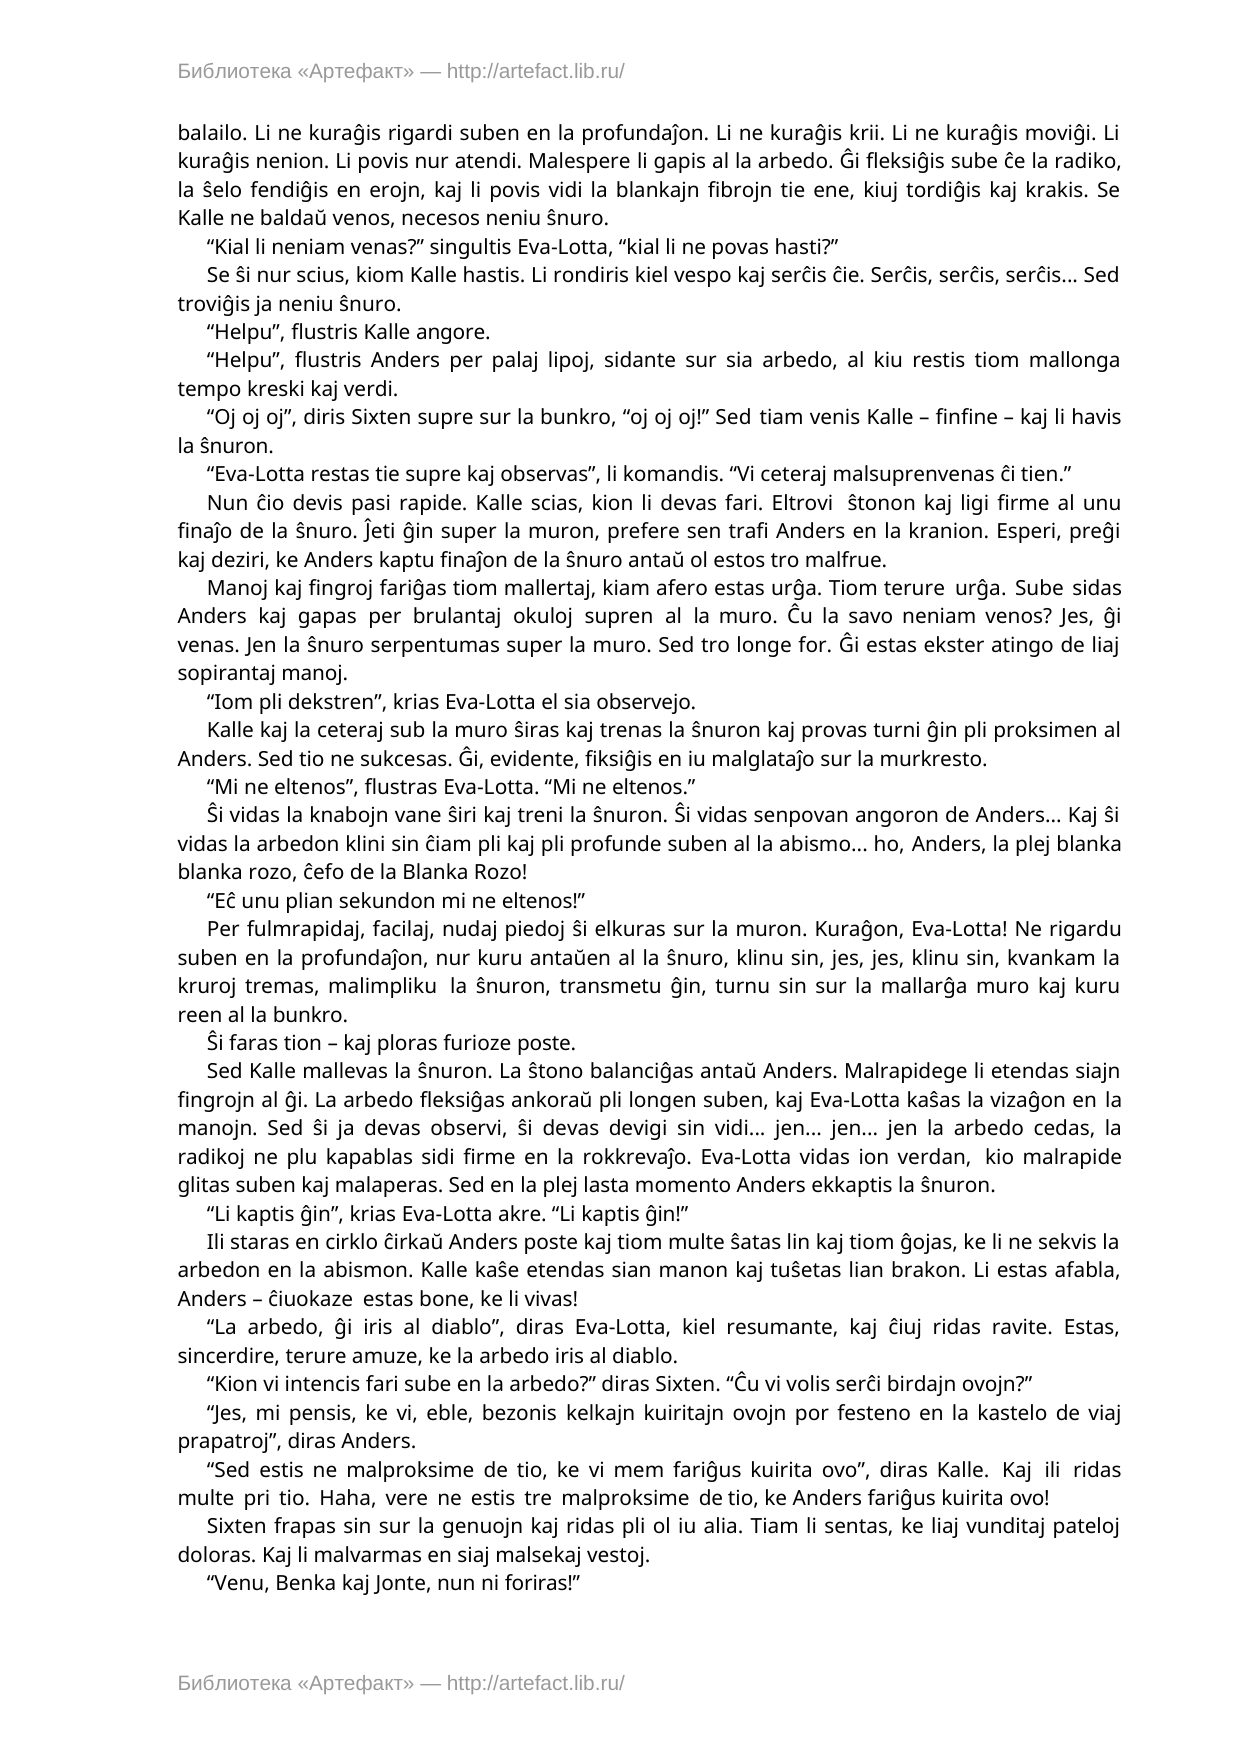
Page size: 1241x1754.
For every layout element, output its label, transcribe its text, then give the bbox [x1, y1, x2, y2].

text Manoj kaj fingroj fariĝas tiom mallertaj, kiam afero estas urĝa. Tiom terure urĝa. Sube sidas Anders kaj gapas per brulantaj okuloj supren al la muro. Ĉu la savo neniam venos? Jes, ĝi venas. Jen la ŝnuro serpentumas super la muro. Sed tro longe for. Ĝi estas ekster atingo de liaj sopirantaj manoj. [177, 573, 1122, 687]
text “Li kaptis ĝin”, krias Eva-Lotta akre. “Li kaptis ĝin!” [177, 1199, 1122, 1227]
text Nun ĉio devis pasi rapide. Kalle scias, kion li devas fari. Eltrovi ŝtonon kaj ligi firme al unu finaĵo de la ŝnuro. Ĵeti ĝin super la muron, prefere sen trafi Anders en la kranion. Esperi, preĝi kaj deziri, ke Anders kaptu finaĵon de la ŝnuro antaŭ ol estos tro malfrue. [177, 488, 1122, 573]
text “Kial li neniam venas?” singultis Eva-Lotta, “kial li ne povas hasti?” [177, 232, 1122, 260]
text “Kion vi intencis fari sube en la arbedo?” diras Sixten. “Ĉu vi volis serĉi birdajn ovojn?” [177, 1369, 1122, 1398]
text Ŝi faras tion – kaj ploras furioze poste. [177, 1028, 1122, 1057]
text Sixten frapas sin sur la genuojn kaj ridas pli ol iu alia. Tiam li sentas, ke liaj vunditaj pateloj doloras. Kaj li malvarmas en siaj malsekaj vestoj. [177, 1512, 1122, 1568]
text “La arbedo, ĝi iris al diablo”, diras Eva-Lotta, kiel resumante, kaj ĉiuj ridas ravite. Estas, sincerdire, terure amuze, ke la arbedo iris al diablo. [177, 1312, 1122, 1369]
text “Oj oj oj”, diris Sixten supre sur la bunkro, “oj oj oj!” Sed tiam venis Kalle – finfine – kaj li havis la ŝnuron. [177, 402, 1122, 459]
text Per fulmrapidaj, facilaj, nudaj piedoj ŝi elkuras sur la muron. Kuraĝon, Eva-Lotta! Ne rigardu suben en la profundaĵon, nur kuru antaŭen al la ŝnuro, klinu sin, jes, jes, klinu sin, kvankam la kruroj tremas, malimpliku la ŝnuron, transmetu ĝin, turnu sin sur la mallarĝa muro kaj kuru reen al la bunkro. [177, 914, 1122, 1028]
text “Eĉ unu plian sekundon mi ne eltenos!” [177, 886, 1122, 914]
text “Helpu”, flustris Anders per palaj lipoj, sidante sur sia arbedo, al kiu restis tiom mallonga tempo kreski kaj verdi. [177, 346, 1122, 402]
text “Helpu”, flustris Kalle angore. [177, 317, 1122, 346]
text “Sed estis ne malproksime de tio, ke vi mem fariĝus kuirita ovo”, diras Kalle. Kaj ili ridas multe pri tio. Haha, vere ne estis tre malproksime de tio, ke Anders fariĝus kuirita ovo! [177, 1455, 1122, 1512]
text Ŝi vidas la knabojn vane ŝiri kaj treni la ŝnuron. Ŝi vidas senpovan angoron de Anders... Kaj ŝi vidas la arbedon klini sin ĉiam pli kaj pli profunde suben al la abismo... ho, Anders, la plej blanka blanka rozo, ĉefo de la Blanka Rozo! [177, 801, 1122, 886]
text “Venu, Benka kaj Jonte, nun ni foriras!” [177, 1568, 1122, 1597]
text “Jes, mi pensis, ke vi, eble, bezonis kelkajn kuiritajn ovojn por festeno en la kastelo de viaj prapatroj”, diras Anders. [177, 1398, 1122, 1455]
text Sed Kalle mallevas la ŝnuron. La ŝtono balanciĝas antaŭ Anders. Malrapidege li etendas siajn fingrojn al ĝi. La arbedo fleksiĝas ankoraŭ pli longen suben, kaj Eva-Lotta kaŝas la vizaĝon en la manojn. Sed ŝi ja devas observi, ŝi devas devigi sin vidi... jen... jen... jen la arbedo cedas, la radikoj ne plu kapablas sidi firme en la rokkrevaĵo. Eva-Lotta vidas ion verdan, kio malrapide glitas suben kaj malaperas. Sed en la plej lasta momento Anders ekkaptis la ŝnuron. [177, 1057, 1122, 1199]
text Se ŝi nur scius, kiom Kalle hastis. Li rondiris kiel vespo kaj serĉis ĉie. Serĉis, serĉis, serĉis... Sed troviĝis ja neniu ŝnuro. [177, 260, 1122, 317]
text “Mi ne eltenos”, flustras Eva-Lotta. “Mi ne eltenos.” [177, 772, 1122, 801]
text Kalle kaj la ceteraj sub la muro ŝiras kaj trenas la ŝnuron kaj provas turni ĝin pli proksimen al Anders. Sed tio ne sukcesas. Ĝi, evidente, fiksiĝis en iu malglataĵo sur la murkresto. [177, 715, 1122, 772]
text “Iom pli dekstren”, krias Eva-Lotta el sia observejo. [177, 687, 1122, 715]
text “Eva-Lotta restas tie supre kaj observas”, li komandis. “Vi ceteraj malsuprenvenas ĉi tien.” [177, 459, 1122, 488]
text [177, 118, 1122, 232]
text Ili staras en cirklo ĉirkaŭ Anders poste kaj tiom multe ŝatas lin kaj tiom ĝojas, ke li ne sekvis la arbedon en la abismon. Kalle kaŝe etendas sian manon kaj tuŝetas lian brakon. Li estas afabla, Anders – ĉiuokaze estas bone, ke li vivas! [177, 1227, 1122, 1312]
